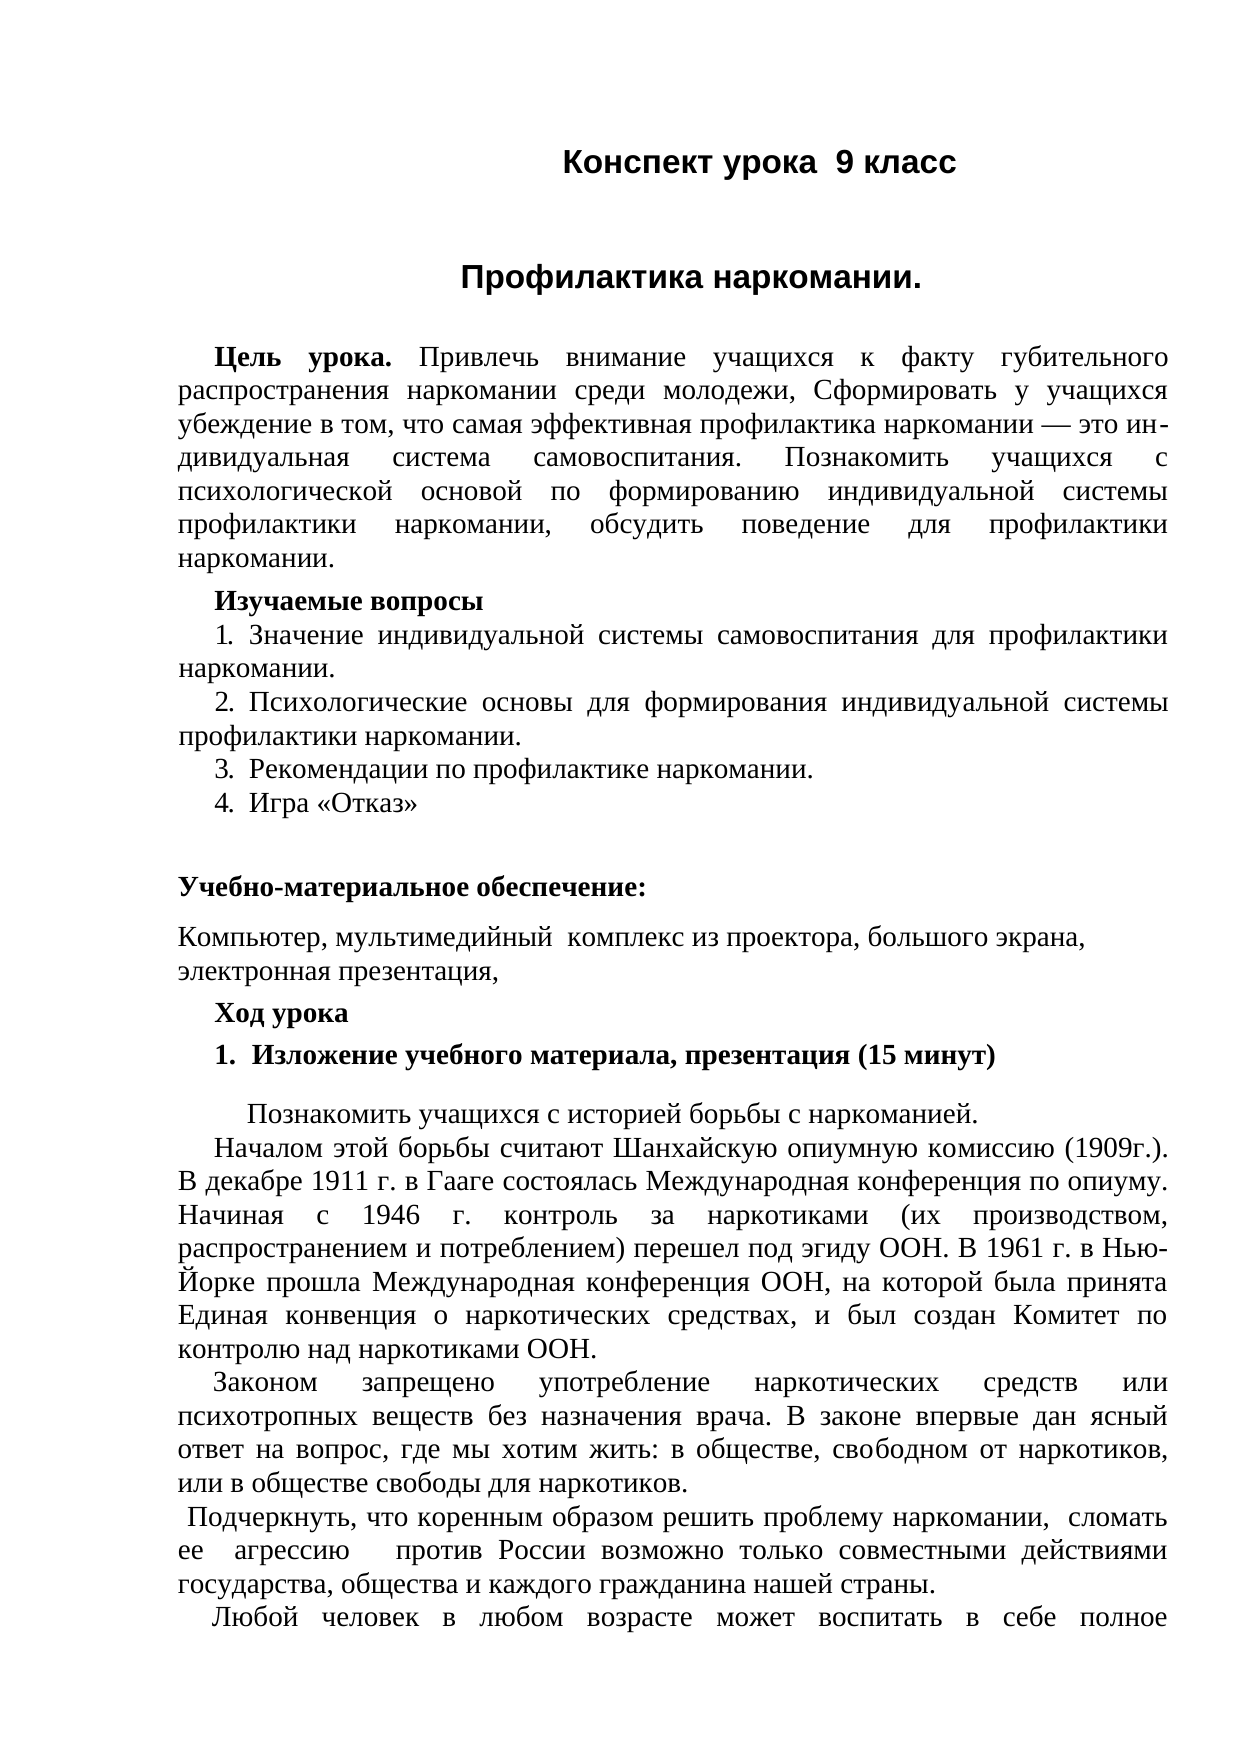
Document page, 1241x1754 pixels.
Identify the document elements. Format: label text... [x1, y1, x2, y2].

list Психологические основы для формирования индивидуальной системы профилактики наркомании. [178, 684, 1169, 751]
text Законом запрещено употребление наркотических средств или психотропных веществ без назначения врача. В законе впервые дан ясный ответ на вопрос, где мы хотим жить: в обществе, свободном от наркотиков, или в обществе свободы для наркотиков. [177, 1364, 1169, 1499]
text Цель урока. Привлечь внимание учащихся к факту губительного распространения наркомании среди молодежи, Сформировать у учащихся убеждение в том, что самая эффективная профилактика наркомании — это индивидуальная система самовоспитания. Познакомить учащихся с психологической основой по формированию индивидуальной системы профилактики наркомании, обсудить поведение для профилактики наркомании. [178, 339, 1169, 574]
text Компьютер, мультимедийный комплекс из проектора, большого экрана, электронная презентация, [177, 919, 1152, 986]
text Профилактика наркомании. [214, 257, 1169, 296]
text Подчеркнуть, что коренным образом решить проблему наркомании, сломать ее агрессию против России возможно только совместными действиями государства, общества и каждого гражданина нашей страны. [178, 1499, 1169, 1599]
text Ход урока [214, 995, 1169, 1028]
list Рекомендации по профилактике наркомании. [214, 751, 1169, 785]
list Игра «Отказ» [214, 785, 1169, 818]
text Началом этой борьбы считают Шанхайскую опиумную комиссию (1909г.). В декабре 1911 г. в Гааге состоялась Международная конференция по опиуму. Начиная с 1946 г. контроль за наркотиками (их производством, распространением и потреблением) перешел под эгиду ООН. В 1961 г. в Нью-Йорке прошла Международная конференция ООН, на которой была принята Единая конвенция о наркотических средствах, и был создан Комитет по контролю над наркотиками ООН. [178, 1130, 1169, 1364]
text Учебно-материальное обеспечение: [177, 869, 1152, 902]
text Познакомить учащихся с историей борьбы с наркоманией. [177, 1096, 1169, 1130]
text Конспект урока 9 класс [214, 142, 1169, 181]
text Изучаемые вопросы [178, 583, 1169, 617]
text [178, 1599, 1169, 1633]
list Значение индивидуальной системы самовоспитания для профилактики наркомании. [178, 617, 1169, 684]
list Изложение учебного материала, презентация (15 минут) [214, 1037, 1169, 1070]
